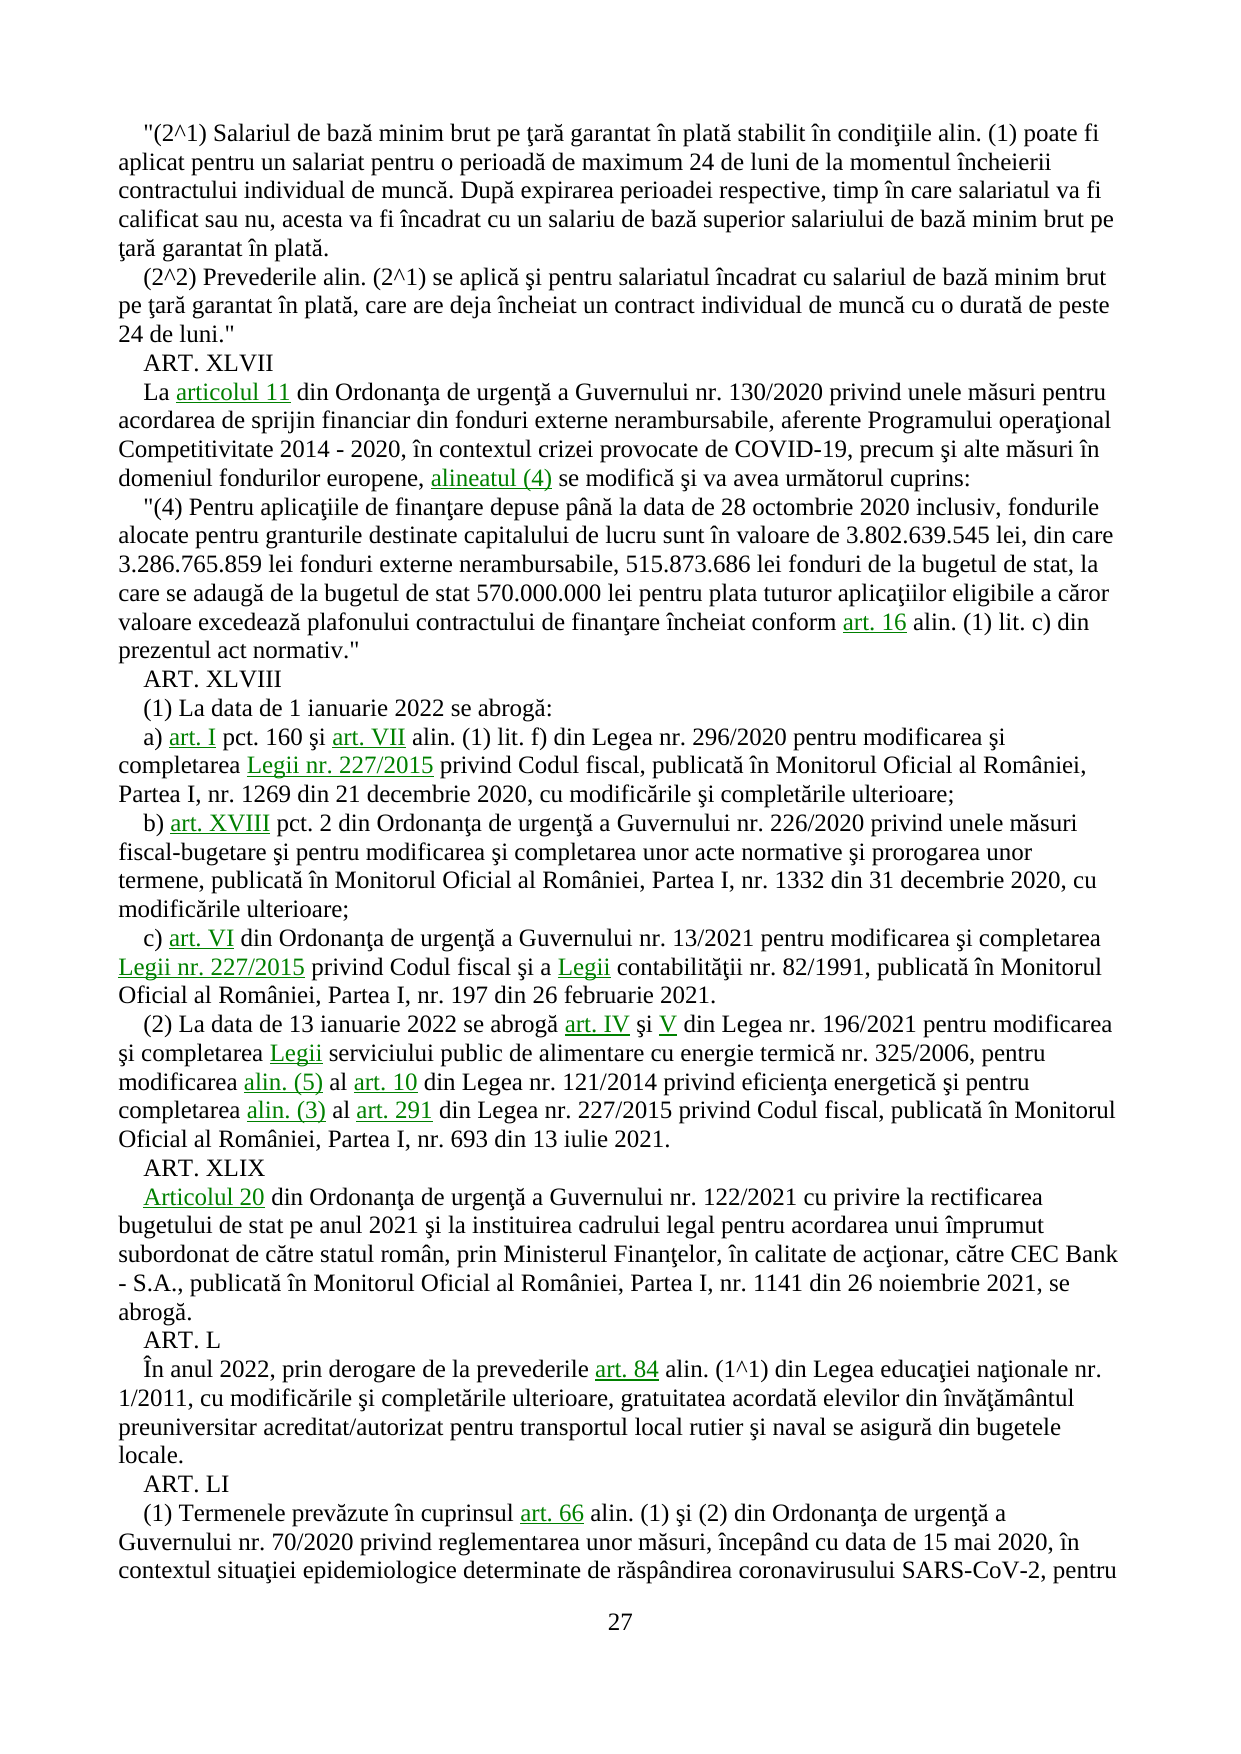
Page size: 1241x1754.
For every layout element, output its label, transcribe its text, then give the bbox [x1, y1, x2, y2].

text c) art. VI din Ordonanţa de urgenţă a Guvernului nr. 13/2021 pentru modificarea şi completarea Legii nr. 227/2015 privind Codul fiscal şi a Legii contabilităţii nr. 82/1991, publicată în Monitorul Oficial al României, Partea I, nr. 197 din 26 februarie 2021. [118, 923, 1122, 1009]
text a) art. I pct. 160 şi art. VII alin. (1) lit. f) din Legea nr. 296/2020 pentru modificarea şi completarea Legii nr. 227/2015 privind Codul fiscal, publicată în Monitorul Oficial al României, Partea I, nr. 1269 din 21 decembrie 2020, cu modificările şi completările ulterioare; [118, 722, 1122, 808]
text Articolul 20 din Ordonanţa de urgenţă a Guvernului nr. 122/2021 cu privire la rectificarea bugetului de stat pe anul 2021 şi la instituirea cadrului legal pentru acordarea unui împrumut subordonat de către statul român, prin Ministerul Finanţelor, în calitate de acţionar, către CEC Bank - S.A., publicată în Monitorul Oficial al României, Partea I, nr. 1141 din 26 noiembrie 2021, se abrogă. [118, 1182, 1122, 1326]
text (1) La data de 1 ianuarie 2022 se abrogă: [118, 693, 1122, 722]
text ART. L [118, 1326, 1122, 1354]
text ART. LI [118, 1469, 1122, 1498]
text (2) La data de 13 ianuarie 2022 se abrogă art. IV şi V din Legea nr. 196/2021 pentru modificarea şi completarea Legii serviciului public de alimentare cu energie termică nr. 325/2006, pentru modificarea alin. (5) al art. 10 din Legea nr. 121/2014 privind eficienţa energetică şi pentru completarea alin. (3) al art. 291 din Legea nr. 227/2015 privind Codul fiscal, publicată în Monitorul Oficial al României, Partea I, nr. 693 din 13 iulie 2021. [118, 1009, 1122, 1153]
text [118, 1498, 1122, 1584]
text ART. XLIX [118, 1153, 1122, 1182]
text ART. XLVIII [118, 664, 1122, 693]
text "(4) Pentru aplicaţiile de finanţare depuse până la data de 28 octombrie 2020 inclusiv, fondurile alocate pentru granturile destinate capitalului de lucru sunt în valoare de 3.802.639.545 lei, din care 3.286.765.859 lei fonduri externe nerambursabile, 515.873.686 lei fonduri de la bugetul de stat, la care se adaugă de la bugetul de stat 570.000.000 lei pentru plata tuturor aplicaţiilor eligibile a căror valoare excedează plafonului contractului de finanţare încheiat conform art. 16 alin. (1) lit. c) din prezentul act normativ." [118, 492, 1122, 664]
text La articolul 11 din Ordonanţa de urgenţă a Guvernului nr. 130/2020 privind unele măsuri pentru acordarea de sprijin financiar din fonduri externe nerambursabile, aferente Programului operaţional Competitivitate 2014 - 2020, în contextul crizei provocate de COVID-19, precum şi alte măsuri în domeniul fondurilor europene, alineatul (4) se modifică şi va avea următorul cuprins: [118, 377, 1122, 492]
text ART. XLVII [118, 348, 1122, 377]
text (2^2) Prevederile alin. (2^1) se aplică şi pentru salariatul încadrat cu salariul de bază minim brut pe ţară garantat în plată, care are deja încheiat un contract individual de muncă cu o durată de peste 24 de luni." [118, 262, 1122, 348]
text În anul 2022, prin derogare de la prevederile art. 84 alin. (1^1) din Legea educaţiei naţionale nr. 1/2011, cu modificările şi completările ulterioare, gratuitatea acordată elevilor din învăţământul preuniversitar acreditat/autorizat pentru transportul local rutier şi naval se asigură din bugetele locale. [118, 1354, 1122, 1469]
text "(2^1) Salariul de bază minim brut pe ţară garantat în plată stabilit în condiţiile alin. (1) poate fi aplicat pentru un salariat pentru o perioadă de maximum 24 de luni de la momentul încheierii contractului individual de muncă. După expirarea perioadei respective, timp în care salariatul va fi calificat sau nu, acesta va fi încadrat cu un salariu de bază superior salariului de bază minim brut pe ţară garantat în plată. [118, 118, 1122, 262]
text b) art. XVIII pct. 2 din Ordonanţa de urgenţă a Guvernului nr. 226/2020 privind unele măsuri fiscal-bugetare şi pentru modificarea şi completarea unor acte normative şi prorogarea unor termene, publicată în Monitorul Oficial al României, Partea I, nr. 1332 din 31 decembrie 2020, cu modificările ulterioare; [118, 808, 1122, 923]
